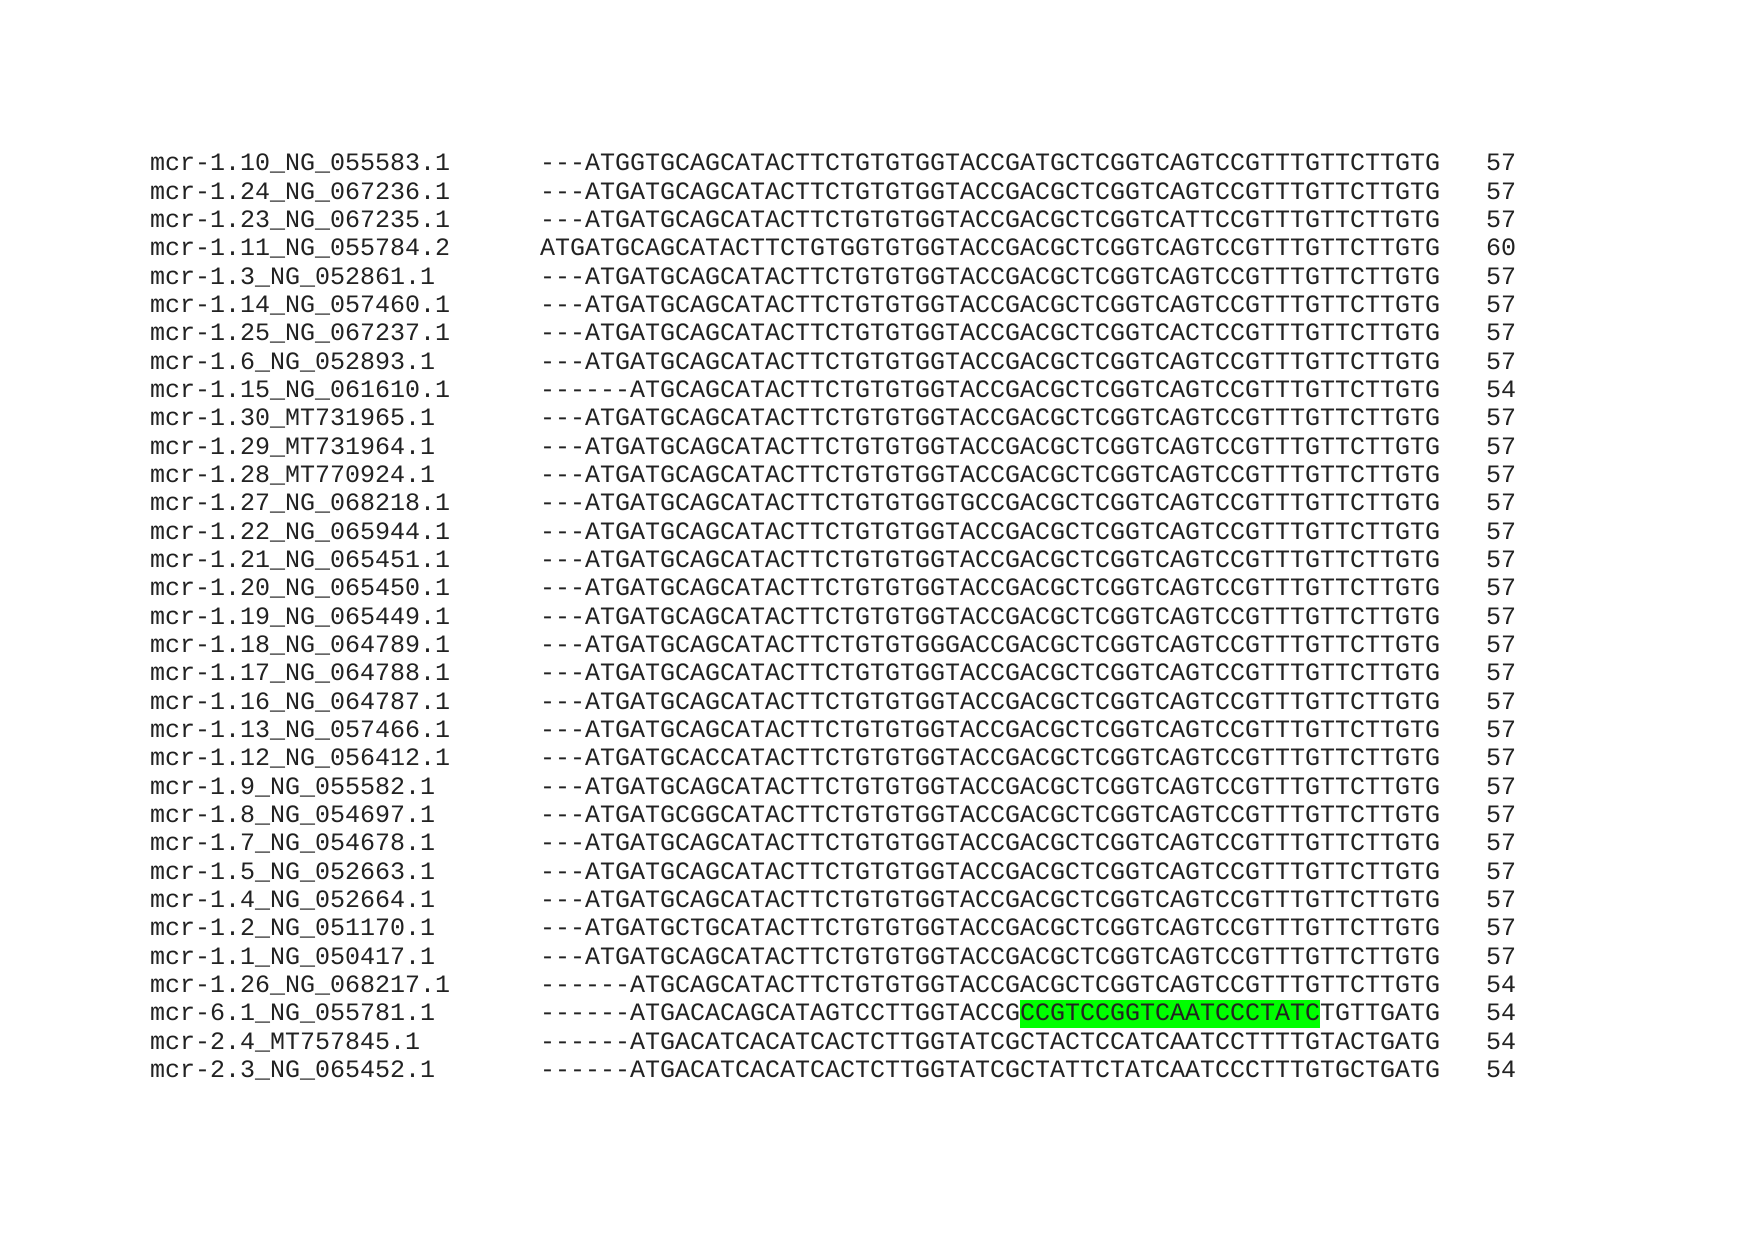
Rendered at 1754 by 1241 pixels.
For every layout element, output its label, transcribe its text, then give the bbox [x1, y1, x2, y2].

text mcr-1.13_NG_057466.1 ---ATGATGCAGCATACTTCTGTGTGGTACCGACGCTCGGTCAGTCCGTTTGTTCTTGTG 57 [150, 717, 1604, 745]
text mcr-1.26_NG_068217.1 ------ATGCAGCATACTTCTGTGTGGTACCGACGCTCGGTCAGTCCGTTTGTTCTTGTG 54 [150, 972, 1604, 1000]
text mcr-1.14_NG_057460.1 ---ATGATGCAGCATACTTCTGTGTGGTACCGACGCTCGGTCAGTCCGTTTGTTCTTGTG 57 [150, 292, 1604, 320]
text mcr-1.27_NG_068218.1 ---ATGATGCAGCATACTTCTGTGTGGTGCCGACGCTCGGTCAGTCCGTTTGTTCTTGTG 57 [150, 490, 1604, 518]
text mcr-1.15_NG_061610.1 ------ATGCAGCATACTTCTGTGTGGTACCGACGCTCGGTCAGTCCGTTTGTTCTTGTG 54 [150, 377, 1604, 405]
text mcr-1.4_NG_052664.1 ---ATGATGCAGCATACTTCTGTGTGGTACCGACGCTCGGTCAGTCCGTTTGTTCTTGTG 57 [150, 887, 1604, 915]
text mcr-6.1_NG_055781.1 ------ATGACACAGCATAGTCCTTGGTACCGCCGTCCGGTCAATCCCTATCTGTTGATG 54 [150, 1000, 1020, 1028]
text mcr-1.21_NG_065451.1 ---ATGATGCAGCATACTTCTGTGTGGTACCGACGCTCGGTCAGTCCGTTTGTTCTTGTG 57 [150, 547, 1604, 575]
text mcr-1.3_NG_052861.1 ---ATGATGCAGCATACTTCTGTGTGGTACCGACGCTCGGTCAGTCCGTTTGTTCTTGTG 57 [150, 263, 1604, 292]
text mcr-6.1_NG_055781.1 ------ATGACACAGCATAGTCCTTGGTACCGCCGTCCGGTCAATCCCTATCTGTTGATG 54 [1320, 1000, 1604, 1028]
text mcr-1.10_NG_055583.1 ---ATGGTGCAGCATACTTCTGTGTGGTACCGATGCTCGGTCAGTCCGTTTGTTCTTGTG 57 [150, 150, 1604, 178]
text mcr-1.22_NG_065944.1 ---ATGATGCAGCATACTTCTGTGTGGTACCGACGCTCGGTCAGTCCGTTTGTTCTTGTG 57 [150, 518, 1604, 547]
text mcr-1.24_NG_067236.1 ---ATGATGCAGCATACTTCTGTGTGGTACCGACGCTCGGTCAGTCCGTTTGTTCTTGTG 57 [150, 178, 1604, 207]
text mcr-1.25_NG_067237.1 ---ATGATGCAGCATACTTCTGTGTGGTACCGACGCTCGGTCACTCCGTTTGTTCTTGTG 57 [150, 320, 1604, 348]
text mcr-1.28_MT770924.1 ---ATGATGCAGCATACTTCTGTGTGGTACCGACGCTCGGTCAGTCCGTTTGTTCTTGTG 57 [150, 462, 1604, 490]
text mcr-1.7_NG_054678.1 ---ATGATGCAGCATACTTCTGTGTGGTACCGACGCTCGGTCAGTCCGTTTGTTCTTGTG 57 [150, 830, 1604, 858]
text mcr-1.12_NG_056412.1 ---ATGATGCACCATACTTCTGTGTGGTACCGACGCTCGGTCAGTCCGTTTGTTCTTGTG 57 [150, 745, 1604, 773]
text mcr-1.8_NG_054697.1 ---ATGATGCGGCATACTTCTGTGTGGTACCGACGCTCGGTCAGTCCGTTTGTTCTTGTG 57 [150, 802, 1604, 830]
text mcr-1.1_NG_050417.1 ---ATGATGCAGCATACTTCTGTGTGGTACCGACGCTCGGTCAGTCCGTTTGTTCTTGTG 57 [150, 943, 1604, 972]
text mcr-1.16_NG_064787.1 ---ATGATGCAGCATACTTCTGTGTGGTACCGACGCTCGGTCAGTCCGTTTGTTCTTGTG 57 [150, 688, 1604, 717]
text mcr-2.4_MT757845.1 ------ATGACATCACATCACTCTTGGTATCGCTACTCCATCAATCCTTTTGTACTGATG 54 [150, 1028, 1604, 1057]
text mcr-1.2_NG_051170.1 ---ATGATGCTGCATACTTCTGTGTGGTACCGACGCTCGGTCAGTCCGTTTGTTCTTGTG 57 [150, 915, 1604, 943]
text mcr-1.17_NG_064788.1 ---ATGATGCAGCATACTTCTGTGTGGTACCGACGCTCGGTCAGTCCGTTTGTTCTTGTG 57 [150, 660, 1604, 688]
text mcr-1.5_NG_052663.1 ---ATGATGCAGCATACTTCTGTGTGGTACCGACGCTCGGTCAGTCCGTTTGTTCTTGTG 57 [150, 858, 1604, 887]
text mcr-1.20_NG_065450.1 ---ATGATGCAGCATACTTCTGTGTGGTACCGACGCTCGGTCAGTCCGTTTGTTCTTGTG 57 [150, 575, 1604, 603]
text mcr-1.29_MT731964.1 ---ATGATGCAGCATACTTCTGTGTGGTACCGACGCTCGGTCAGTCCGTTTGTTCTTGTG 57 [150, 433, 1604, 462]
text mcr-1.23_NG_067235.1 ---ATGATGCAGCATACTTCTGTGTGGTACCGACGCTCGGTCATTCCGTTTGTTCTTGTG 57 [150, 207, 1604, 235]
text mcr-2.3_NG_065452.1 ------ATGACATCACATCACTCTTGGTATCGCTATTCTATCAATCCCTTTGTGCTGATG 54 [150, 1057, 1604, 1085]
text mcr-1.19_NG_065449.1 ---ATGATGCAGCATACTTCTGTGTGGTACCGACGCTCGGTCAGTCCGTTTGTTCTTGTG 57 [150, 603, 1604, 632]
text mcr-1.30_MT731965.1 ---ATGATGCAGCATACTTCTGTGTGGTACCGACGCTCGGTCAGTCCGTTTGTTCTTGTG 57 [150, 405, 1604, 433]
text mcr-1.6_NG_052893.1 ---ATGATGCAGCATACTTCTGTGTGGTACCGACGCTCGGTCAGTCCGTTTGTTCTTGTG 57 [150, 348, 1604, 377]
text mcr-1.18_NG_064789.1 ---ATGATGCAGCATACTTCTGTGTGGGACCGACGCTCGGTCAGTCCGTTTGTTCTTGTG 57 [150, 632, 1604, 660]
text mcr-1.11_NG_055784.2 ATGATGCAGCATACTTCTGTGGTGTGGTACCGACGCTCGGTCAGTCCGTTTGTTCTTGTG 60 [150, 235, 1604, 263]
text mcr-1.9_NG_055582.1 ---ATGATGCAGCATACTTCTGTGTGGTACCGACGCTCGGTCAGTCCGTTTGTTCTTGTG 57 [150, 773, 1604, 802]
